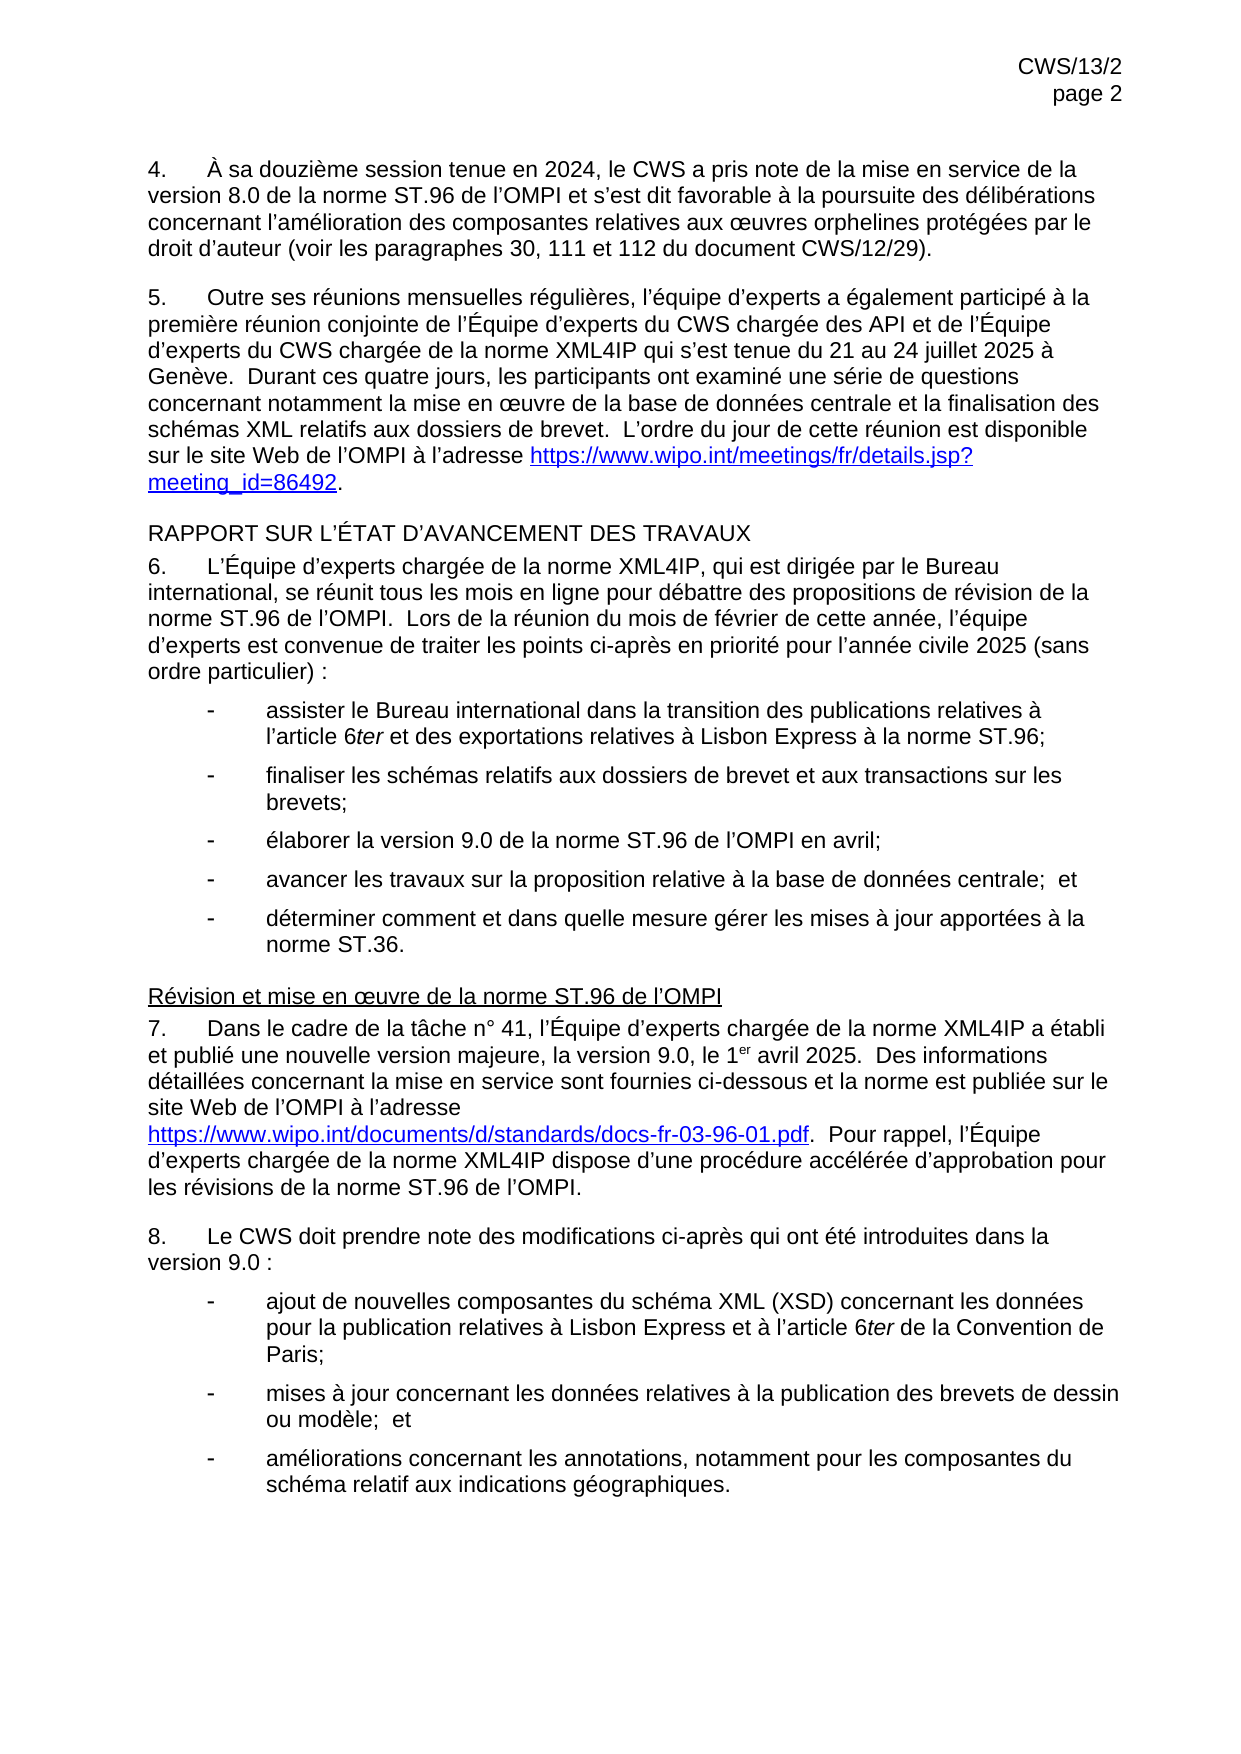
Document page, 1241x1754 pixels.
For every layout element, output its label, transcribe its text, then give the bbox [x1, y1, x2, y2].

subtitle Révision et mise en œuvre de la norme ST.96 de l’OMPI [148, 983, 1122, 1009]
list assister le Bureau international dans la transition des publications relatives à l’article 6ter et des exportations relatives à Lisbon Express à la norme ST.96; [207, 697, 1122, 749]
subtitle Rapport sur l’état d’avancement des travaux [148, 520, 1122, 546]
list avancer les travaux sur la proposition relative à la base de données centrale; et [207, 866, 1122, 892]
text L’Équipe d’experts chargée de la norme XML4IP, qui est dirigée par le Bureau international, se réunit tous les mois en ligne pour débattre des propositions de révision de la norme ST.96 de l’OMPI. Lors de la réunion du mois de février de cette année, l’équipe d’experts est convenue de traiter les points ci-après en priorité pour l’année civile 2025 (sans ordre particulier) : [148, 553, 1122, 684]
text Outre ses réunions mensuelles régulières, l’équipe d’experts a également participé à la première réunion conjointe de l’Équipe d’experts du CWS chargée des API et de l’Équipe d’experts du CWS chargée de la norme XML4IP qui s’est tenue du 21 au 24 juillet 2025 à Genève. Durant ces quatre jours, les participants ont examiné une série de questions concernant notamment la mise en œuvre de la base de données centrale et la finalisation des schémas XML relatifs aux dossiers de brevet. L’ordre du jour de cette réunion est disponible sur le site Web de l’OMPI à l’adresse https://www.wipo.int/meetings/fr/details.jsp?meeting_id=86492. [148, 284, 1122, 495]
list mises à jour concernant les données relatives à la publication des brevets de dessin ou modèle; et [207, 1379, 1122, 1432]
list élaborer la version 9.0 de la norme ST.96 de l’OMPI en avril; [207, 827, 1122, 854]
text Le CWS doit prendre note des modifications ci-après qui ont été introduites dans la version 9.0 : [148, 1223, 1122, 1275]
list ajout de nouvelles composantes du schéma XML (XSD) concernant les données pour la publication relatives à Lisbon Express et à l’article 6ter de la Convention de Paris; [207, 1288, 1122, 1367]
list finaliser les schémas relatifs aux dossiers de brevet et aux transactions sur les brevets; [207, 762, 1122, 815]
text Dans le cadre de la tâche n° 41, l’Équipe d’experts chargée de la norme XML4IP a établi et publié une nouvelle version majeure, la version 9.0, le 1er avril 2025. Des informations détaillées concernant la mise en service sont fournies ci-dessous et la norme est publiée sur le site Web de l’OMPI à l’adresse https://www.wipo.int/documents/d/standards/docs-fr-03-96-01.pdf. Pour rappel, l’Équipe d’experts chargée de la norme XML4IP dispose d’une procédure accélérée d’approbation pour les révisions de la norme ST.96 de l’OMPI. [148, 1015, 1122, 1200]
text À sa douzième session tenue en 2024, le CWS a pris note de la mise en service de la version 8.0 de la norme ST.96 de l’OMPI et s’est dit favorable à la poursuite des délibérations concernant l’amélioration des composantes relatives aux œuvres orphelines protégées par le droit d’auteur (voir les paragraphes 30, 111 et 112 du document CWS/12/29). [148, 156, 1122, 261]
list améliorations concernant les annotations, notamment pour les composantes du schéma relatif aux indications géographiques. [207, 1445, 1122, 1497]
list déterminer comment et dans quelle mesure gérer les mises à jour apportées à la norme ST.36. [207, 905, 1122, 958]
